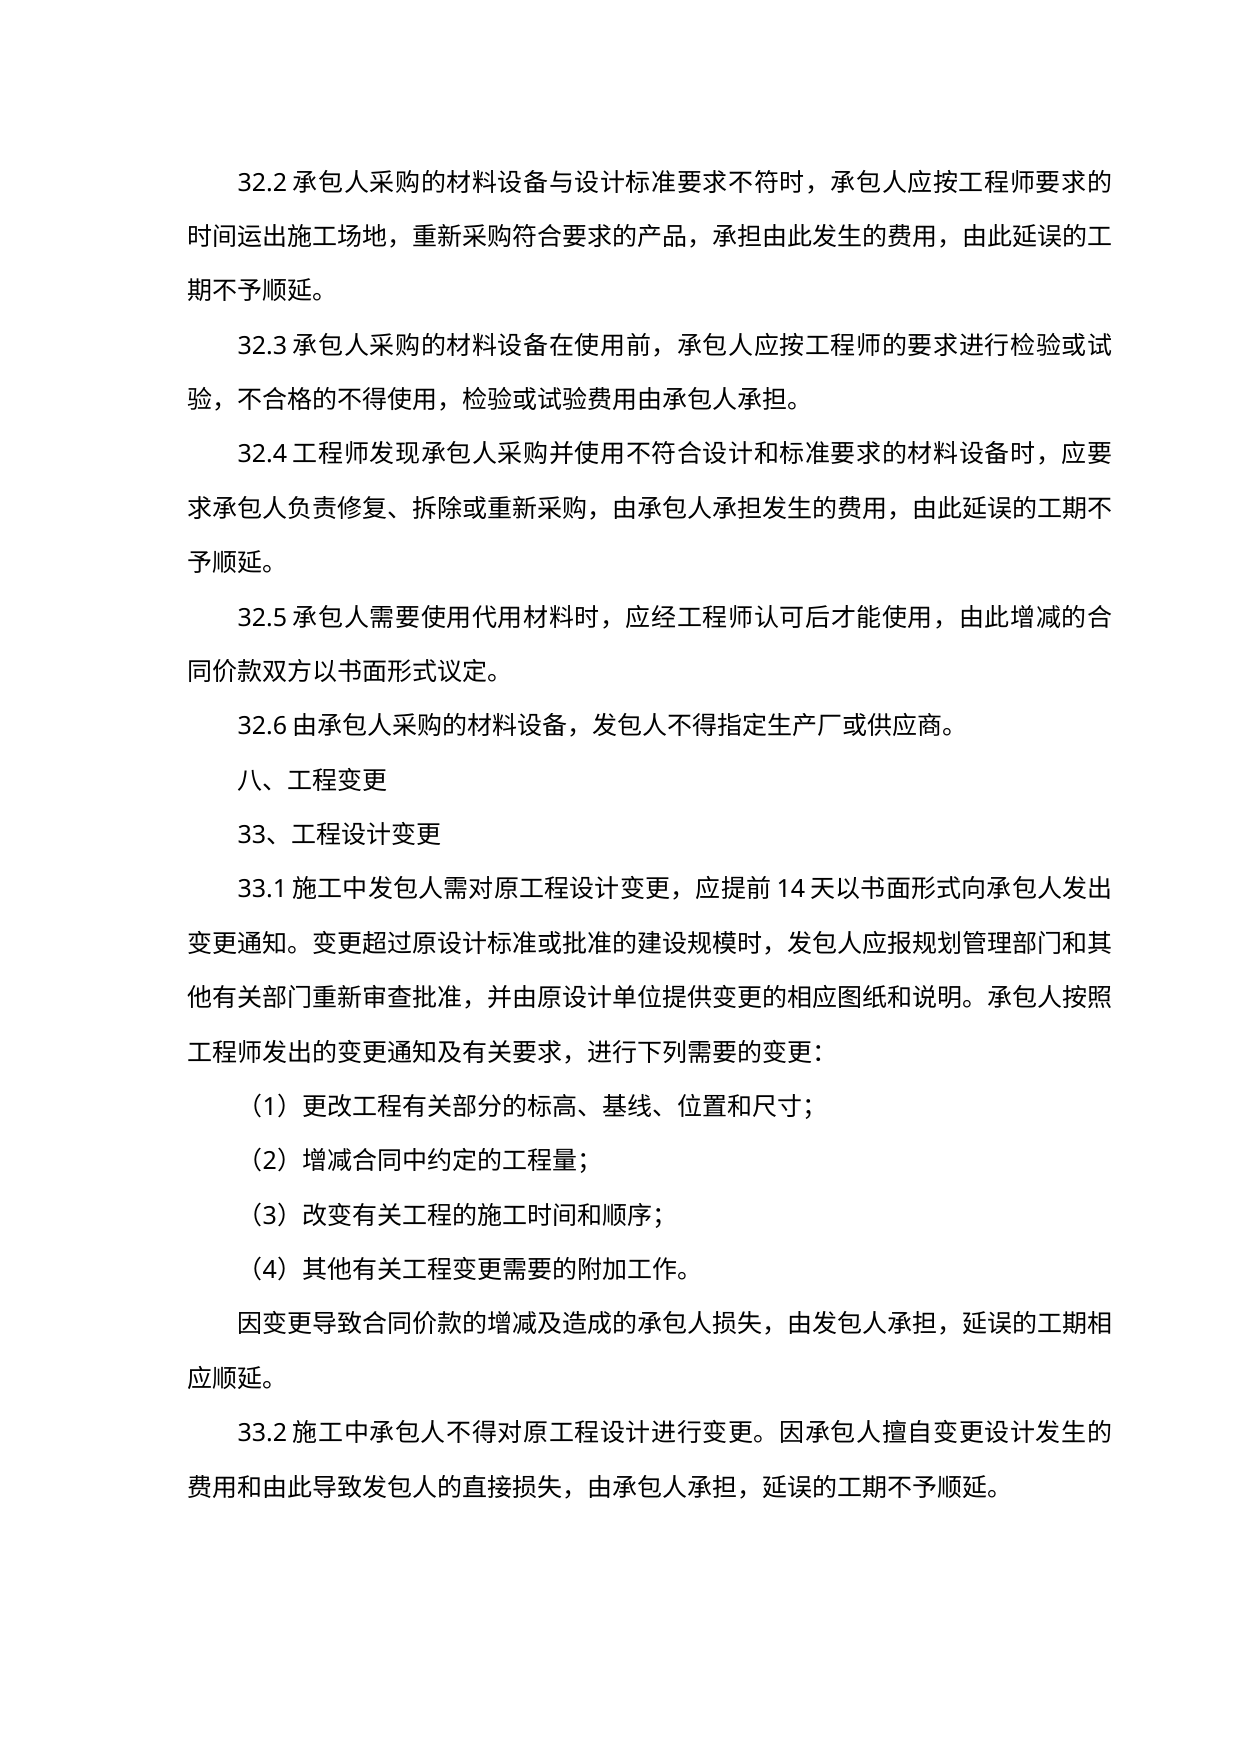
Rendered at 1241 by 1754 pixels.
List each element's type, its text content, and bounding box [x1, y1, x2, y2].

text 32.2承包人采购的材料设备与设计标准要求不符时，承包人应按工程师要求的时间运出施工场地，重新采购符合要求的产品，承担由此发生的费用，由此延误的工期不予顺延。 [187, 162, 1112, 307]
text （4）其他有关工程变更需要的附加工作。 [187, 1249, 1112, 1286]
text 32.5承包人需要使用代用材料时，应经工程师认可后才能使用，由此增减的合同价款双方以书面形式议定。 [187, 597, 1112, 688]
text 32.4工程师发现承包人采购并使用不符合设计和标准要求的材料设备时，应要求承包人负责修复、拆除或重新采购，由承包人承担发生的费用，由此延误的工期不予顺延。 [187, 434, 1112, 579]
text 因变更导致合同价款的增减及造成的承包人损失，由发包人承担，延误的工期相应顺延。 [187, 1304, 1112, 1394]
text 33.2施工中承包人不得对原工程设计进行变更。因承包人擅自变更设计发生的费用和由此导致发包人的直接损失，由承包人承担，延误的工期不予顺延。 [187, 1413, 1112, 1503]
text （2）增减合同中约定的工程量； [187, 1141, 1112, 1177]
text 32.3承包人采购的材料设备在使用前，承包人应按工程师的要求进行检验或试验，不合格的不得使用，检验或试验费用由承包人承担。 [187, 325, 1112, 416]
text （3）改变有关工程的施工时间和顺序； [187, 1195, 1112, 1231]
text 33.1施工中发包人需对原工程设计变更，应提前14天以书面形式向承包人发出变更通知。变更超过原设计标准或批准的建设规模时，发包人应报规划管理部门和其他有关部门重新审查批准，并由原设计单位提供变更的相应图纸和说明。承包人按照工程师发出的变更通知及有关要求，进行下列需要的变更： [187, 869, 1112, 1068]
text 33、工程设计变更 [187, 814, 1112, 851]
text （1）更改工程有关部分的标高、基线、位置和尺寸； [187, 1086, 1112, 1123]
text 八、工程变更 [187, 760, 1112, 796]
text 32.6由承包人采购的材料设备，发包人不得指定生产厂或供应商。 [187, 706, 1112, 742]
